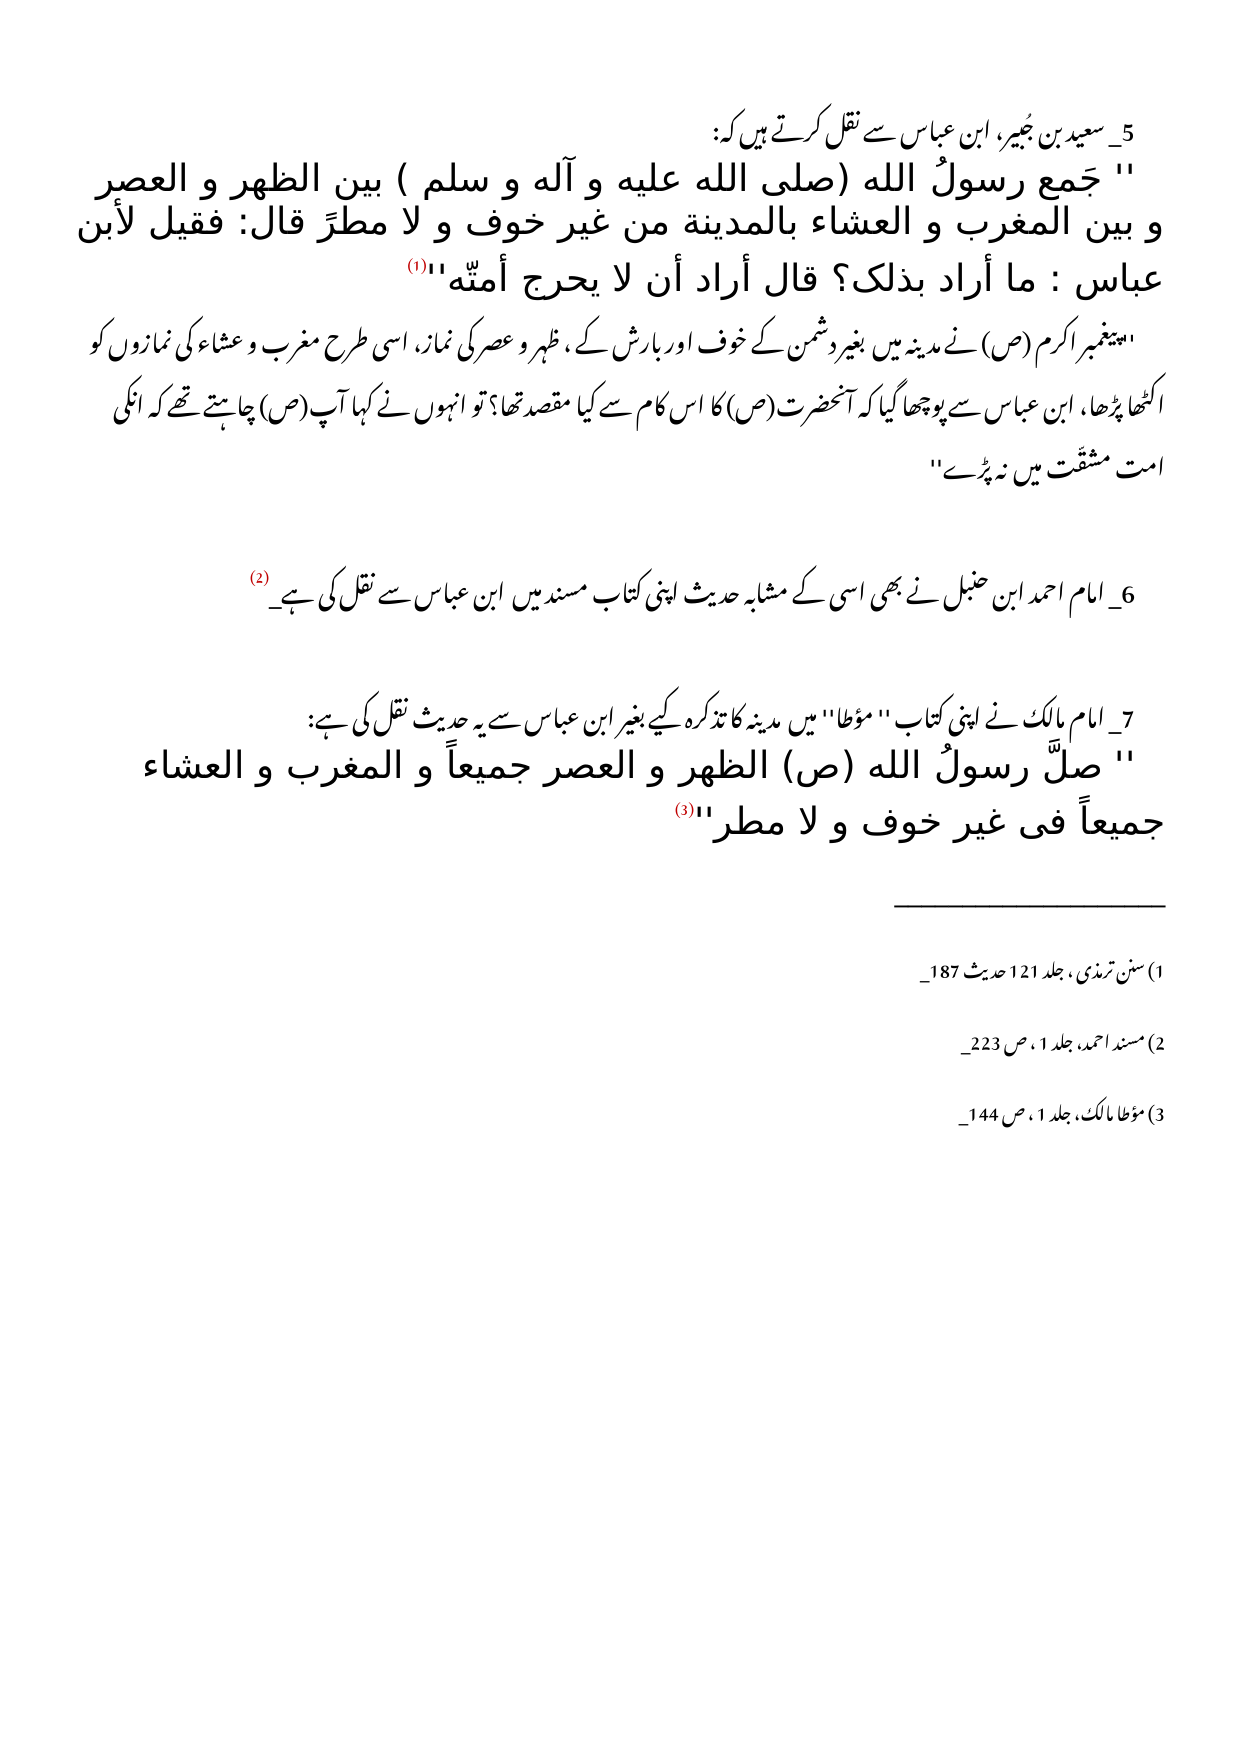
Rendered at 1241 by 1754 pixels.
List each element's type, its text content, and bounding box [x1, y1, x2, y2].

text 2) مسند احمد، جلد 1 ، ص 223_ [75, 1014, 1165, 1061]
text 5_ سعید بن جُبیر، ابن عباس سے نقل کرتے ہیں کہ: [75, 94, 1165, 156]
text 6_ امام احمد ابن حنبل نے بھی اسی کے مشابہ حدیث اپنی کتاب مسند میں ابن عباس سے نقل کی ہے_(2) [75, 556, 1165, 618]
text '' پیغمبر اکرم (ص) نے مدینہ میں بغیر دشمن کے خوف اور بارش کے ، ظہر و عصر کی نماز، اسی طرح مغرب و عشاء کی نمازوں کو اکٹھا پڑھا، ابن عباس سے پوچھا گیا کہ آنحضرت(ص) کا اس کام سے کیا مقصدتھا؟ تو انہوں نے کہا آپ(ص) چاہتے تھے کہ انکی امت مشقّت میں نہ پڑے'' [75, 306, 1165, 493]
text '' صلَّ رسولُ الله (ص) الظهر و العصر جمیعاً و المغرب و العشاء جمیعاً فی غیر خوف و لا مطر''(3) [75, 743, 1165, 850]
text 1) سنن ترمذی ، جلد 121 حدیث 187_ [75, 942, 1165, 989]
text 3) مؤطا مالک، جلد 1 ، ص 144_ [75, 1086, 1165, 1133]
text 7_ امام مالک نے اپنی کتاب '' مؤطا'' میں مدینہ کا تذکرہ کیے بغیر ابن عباس سے یہ حدیث نقل کی ہے: [75, 681, 1165, 743]
text '' جَمع رسولُ الله (صلی الله علیه و آله و سلم ) بین الظهر و العصر و بین المغرب و العشاء بالمدینة من غیر خوف و لا مطرً قال: فقیل لأبن عباس : ما أراد بذلک؟ قال أراد أن لا یحرج أمتّه''(1) [75, 156, 1165, 306]
text ____________________ [75, 850, 1165, 917]
